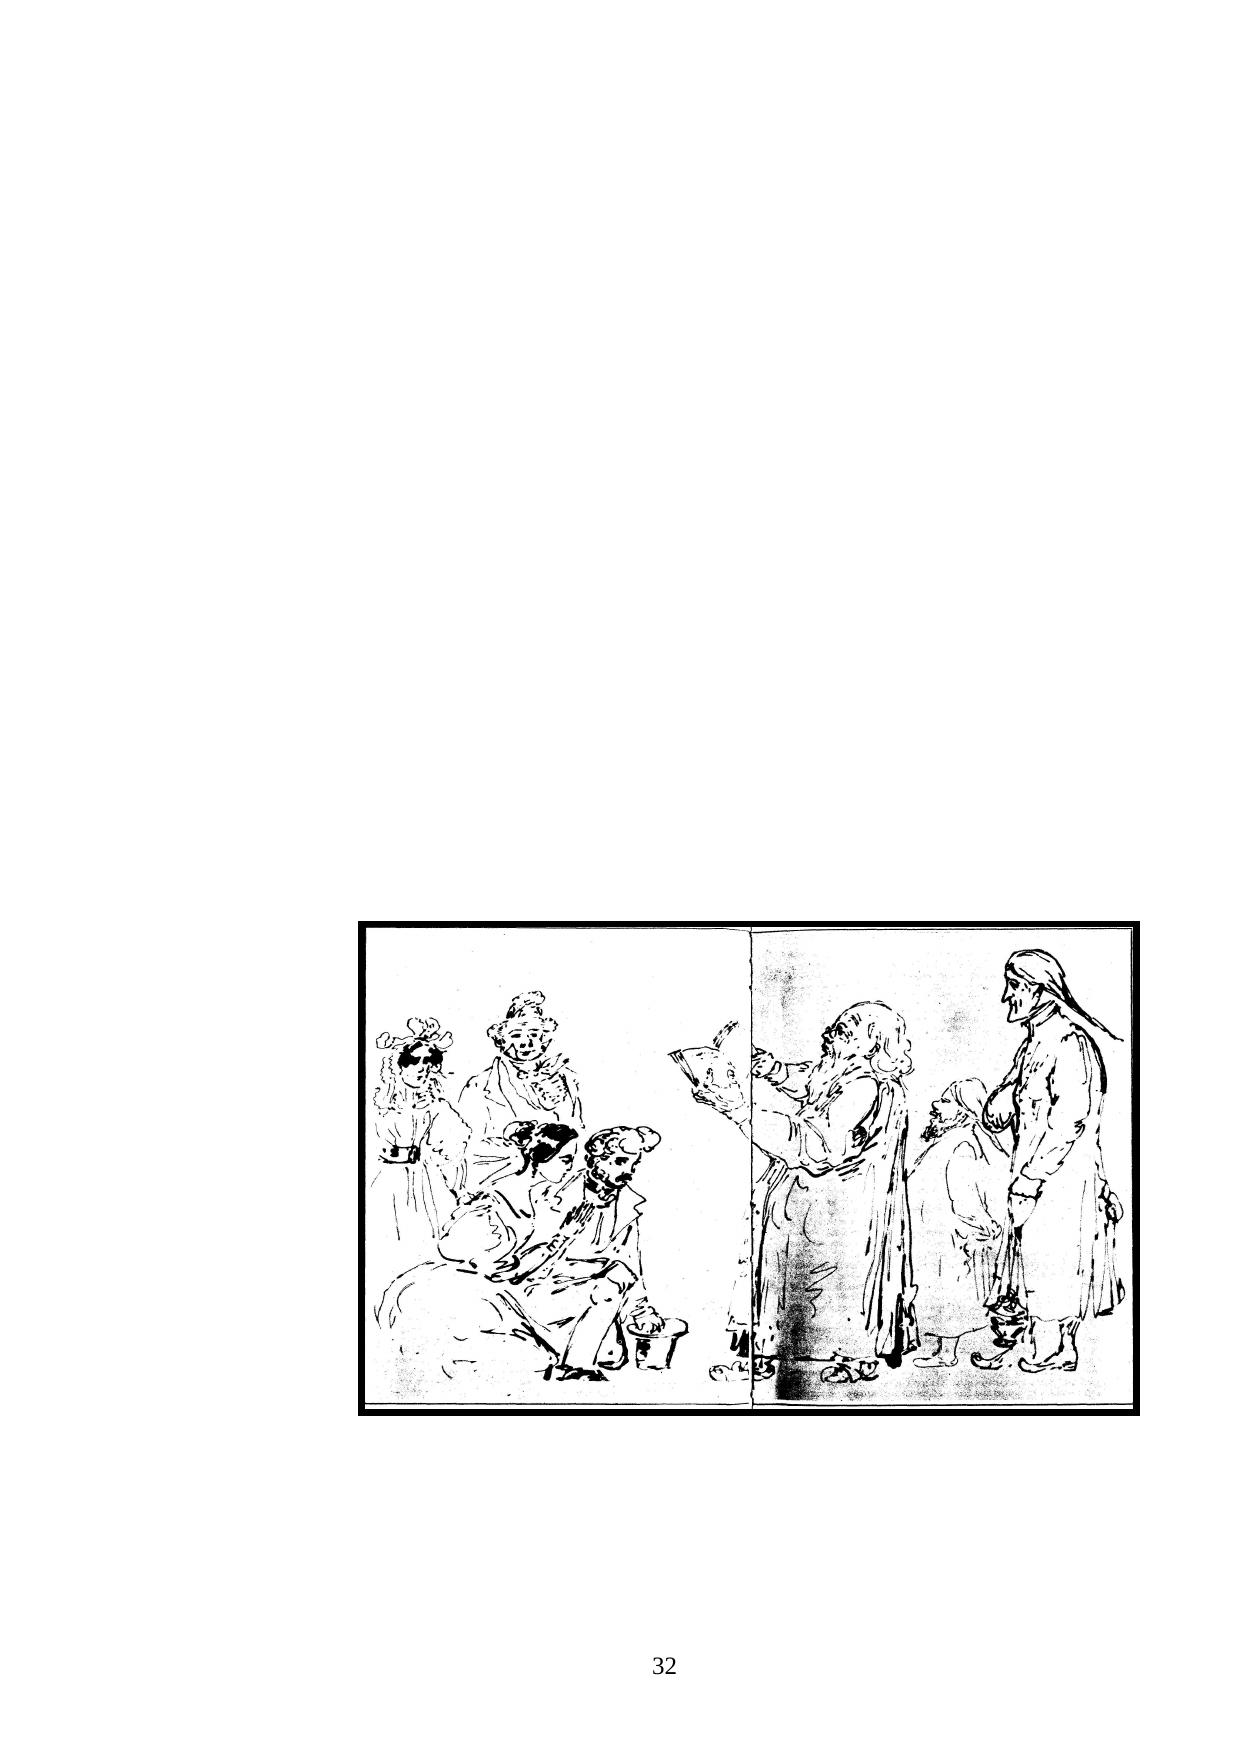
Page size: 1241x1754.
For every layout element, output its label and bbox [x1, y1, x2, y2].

picture [365, 927, 1133, 1409]
